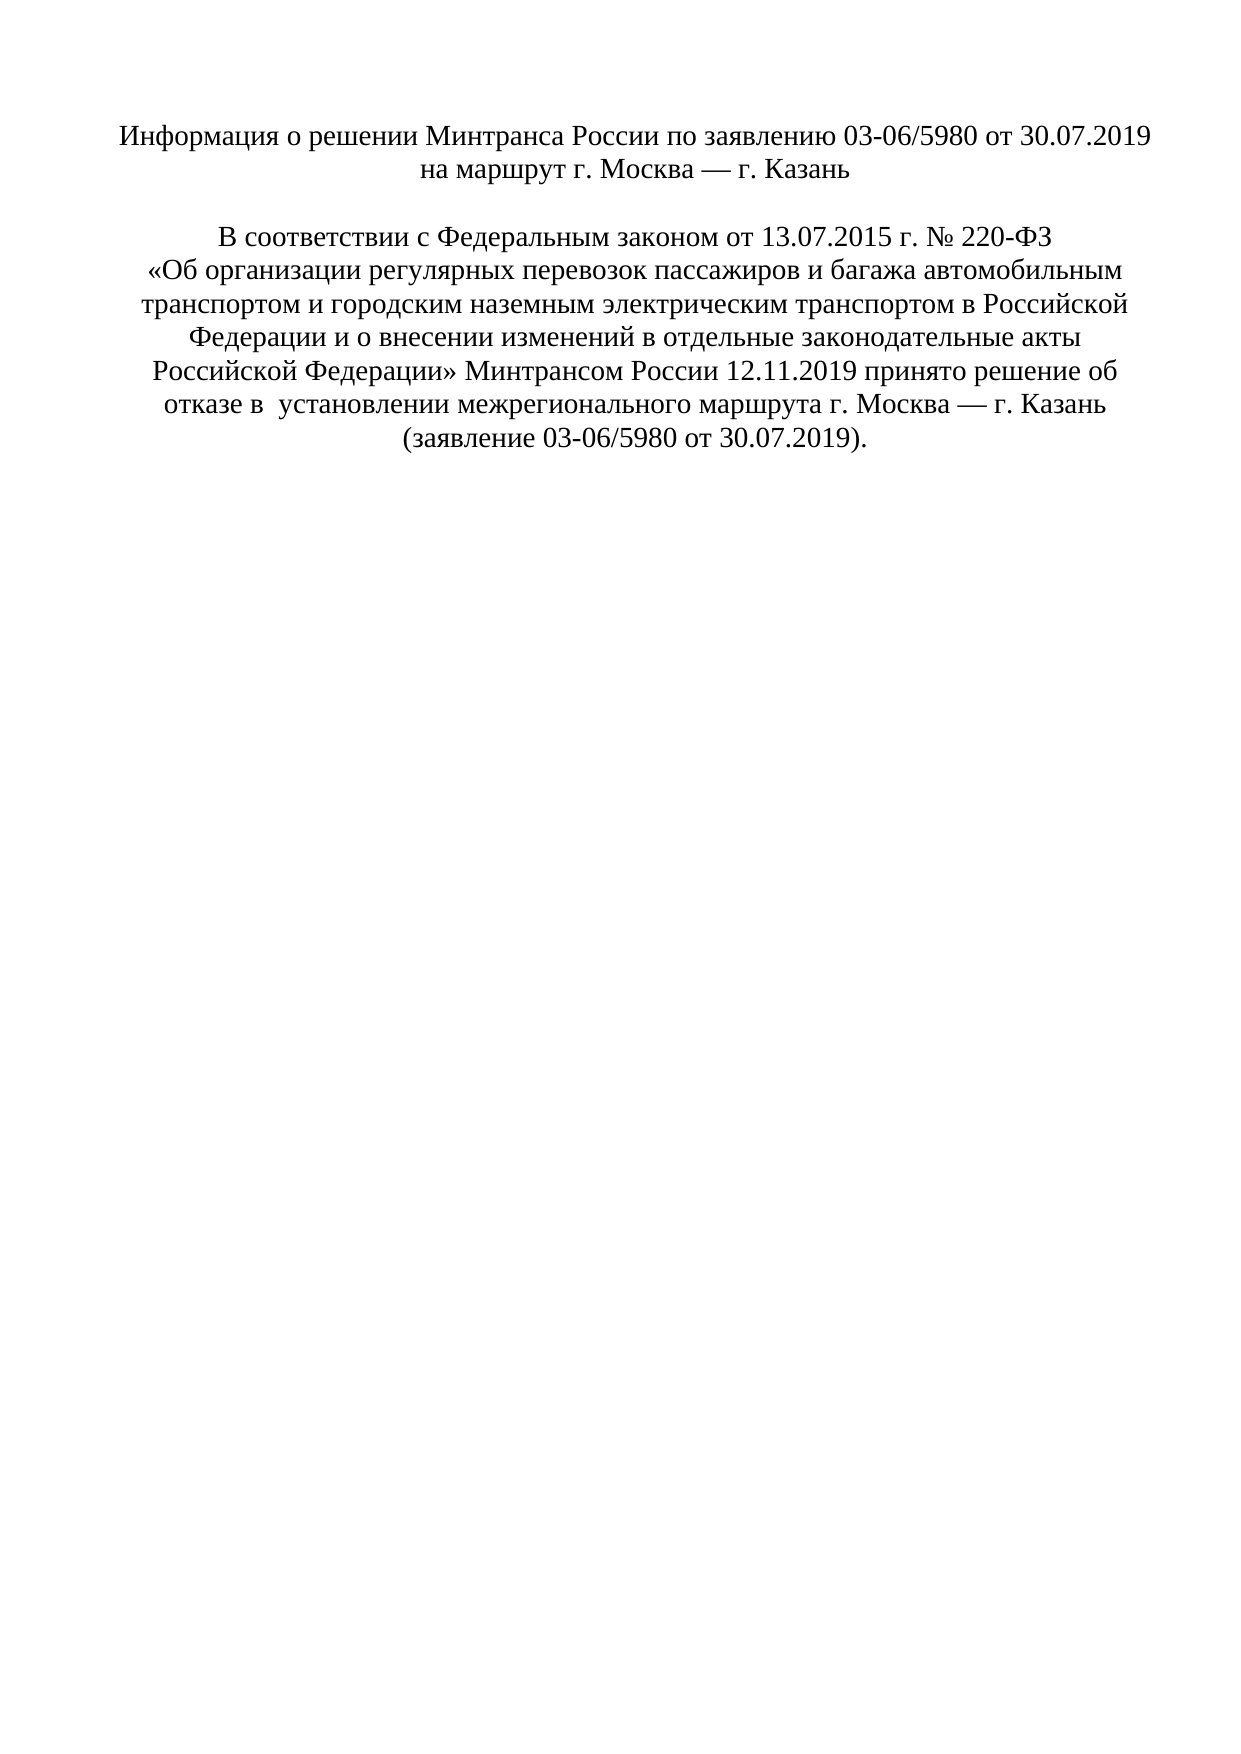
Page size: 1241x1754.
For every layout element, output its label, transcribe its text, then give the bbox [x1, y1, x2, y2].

text Информация о решении Минтранса России по заявлению 03-06/5980 от 30.07.2019 на маршрут г. Москва — г. Казань [118, 118, 1152, 185]
text В соответствии с Федеральным законом от 13.07.2015 г. № 220-ФЗ «Об организации регулярных перевозок пассажиров и багажа автомобильным транспортом и городским наземным электрическим транспортом в Российской Федерации и о внесении изменений в отдельные законодательные акты Российской Федерации» Минтрансом России 12.11.2019 принято решение об отказе в установлении межрегионального маршрута г. Москва — г. Казань (заявление 03-06/5980 от 30.07.2019). [118, 219, 1152, 453]
